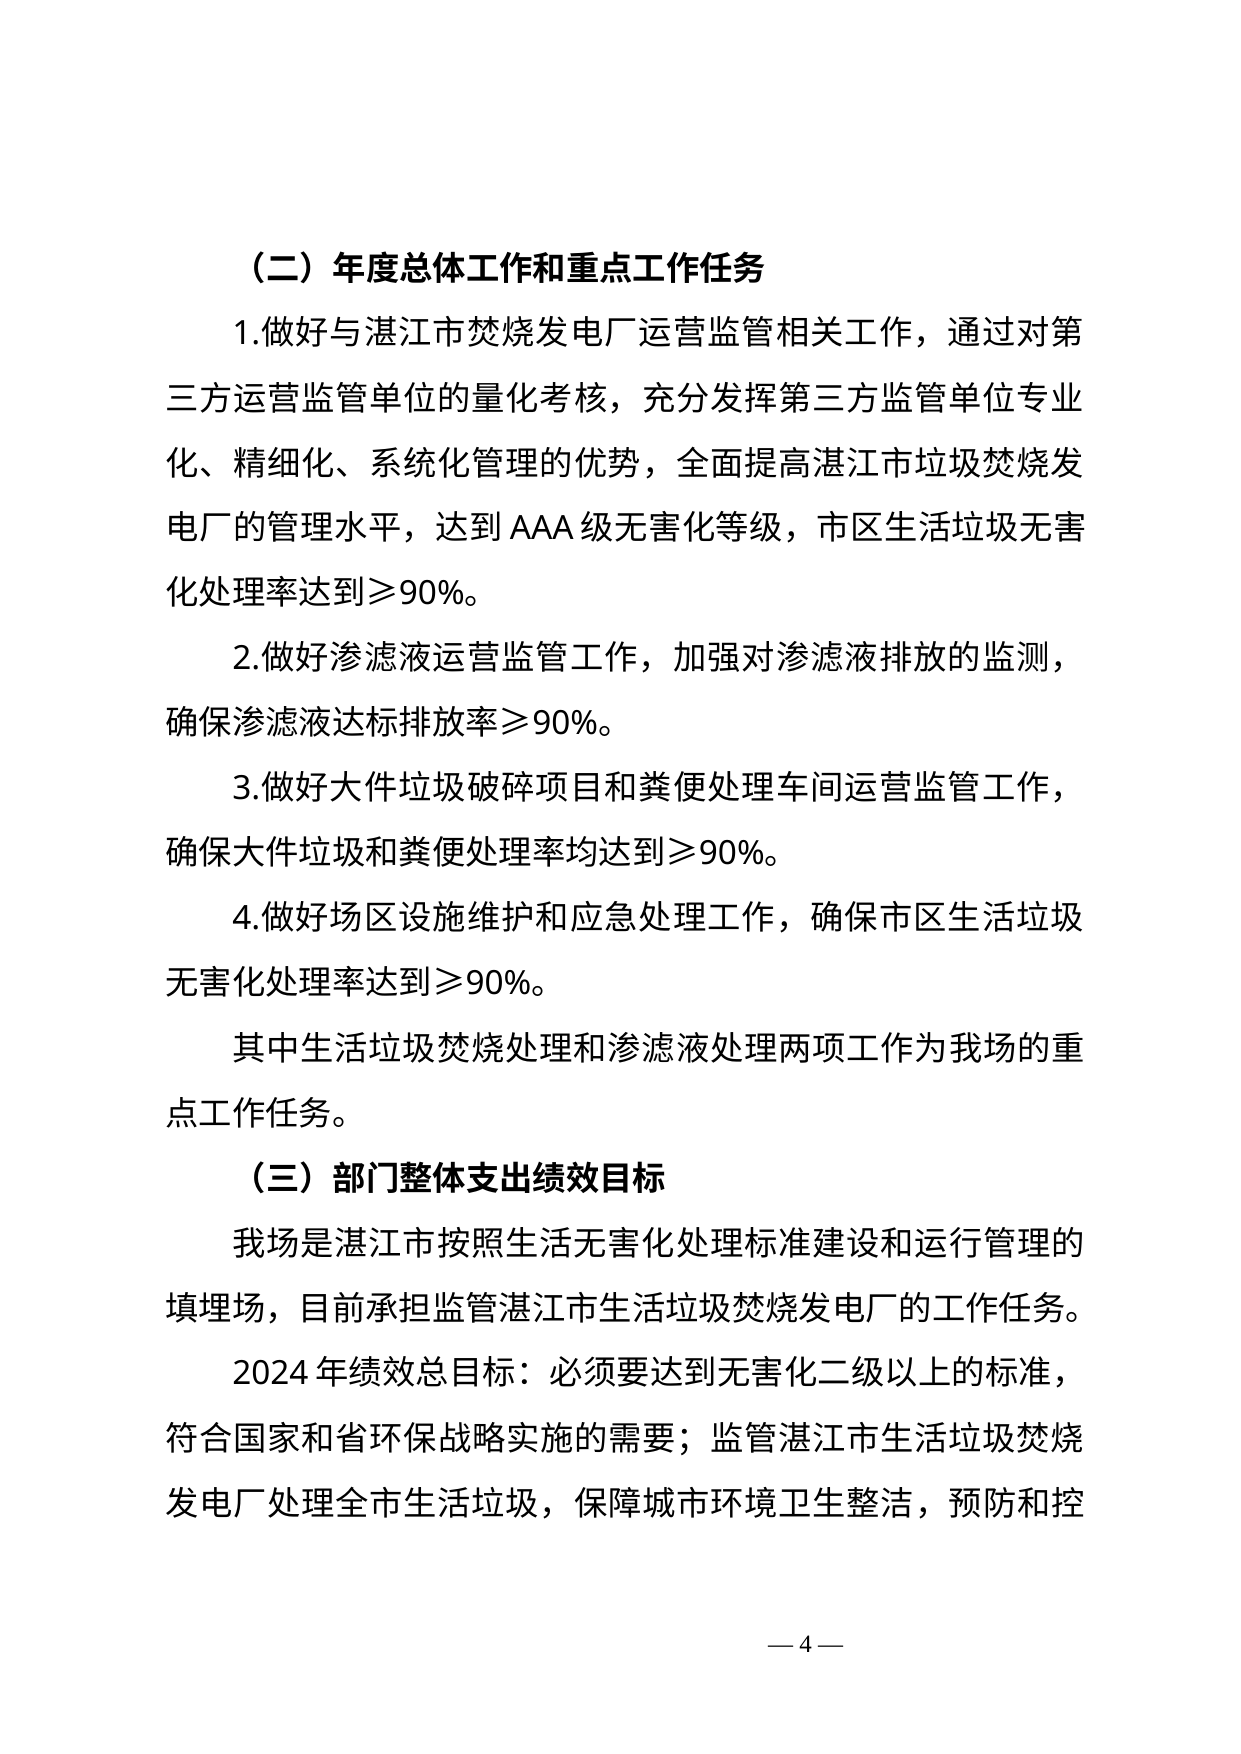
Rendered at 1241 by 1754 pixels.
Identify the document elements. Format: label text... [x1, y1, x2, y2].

text 其中生活垃圾焚烧处理和渗滤液处理两项工作为我场的重点工作任务。 [165, 1013, 1087, 1143]
text （三）部门整体支出绩效目标 [165, 1143, 1087, 1208]
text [165, 1338, 1087, 1533]
text 1.做好与湛江市焚烧发电厂运营监管相关工作，通过对第三方运营监管单位的量化考核，充分发挥第三方监管单位专业化、精细化、系统化管理的优势，全面提高湛江市垃圾焚烧发电厂的管理水平，达到AAA级无害化等级，市区生活垃圾无害化处理率达到≥90%。 [165, 298, 1087, 623]
text （二）年度总体工作和重点工作任务 [165, 233, 1087, 298]
text 4.做好场区设施维护和应急处理工作，确保市区生活垃圾无害化处理率达到≥90%。 [165, 883, 1087, 1013]
text 2.做好渗滤液运营监管工作，加强对渗滤液排放的监测，确保渗滤液达标排放率≥90%。 [165, 623, 1087, 753]
text 3.做好大件垃圾破碎项目和粪便处理车间运营监管工作，确保大件垃圾和粪便处理率均达到≥90%。 [165, 753, 1087, 883]
text 我场是湛江市按照生活无害化处理标准建设和运行管理的填埋场，目前承担监管湛江市生活垃圾焚烧发电厂的工作任务。 [165, 1208, 1087, 1338]
